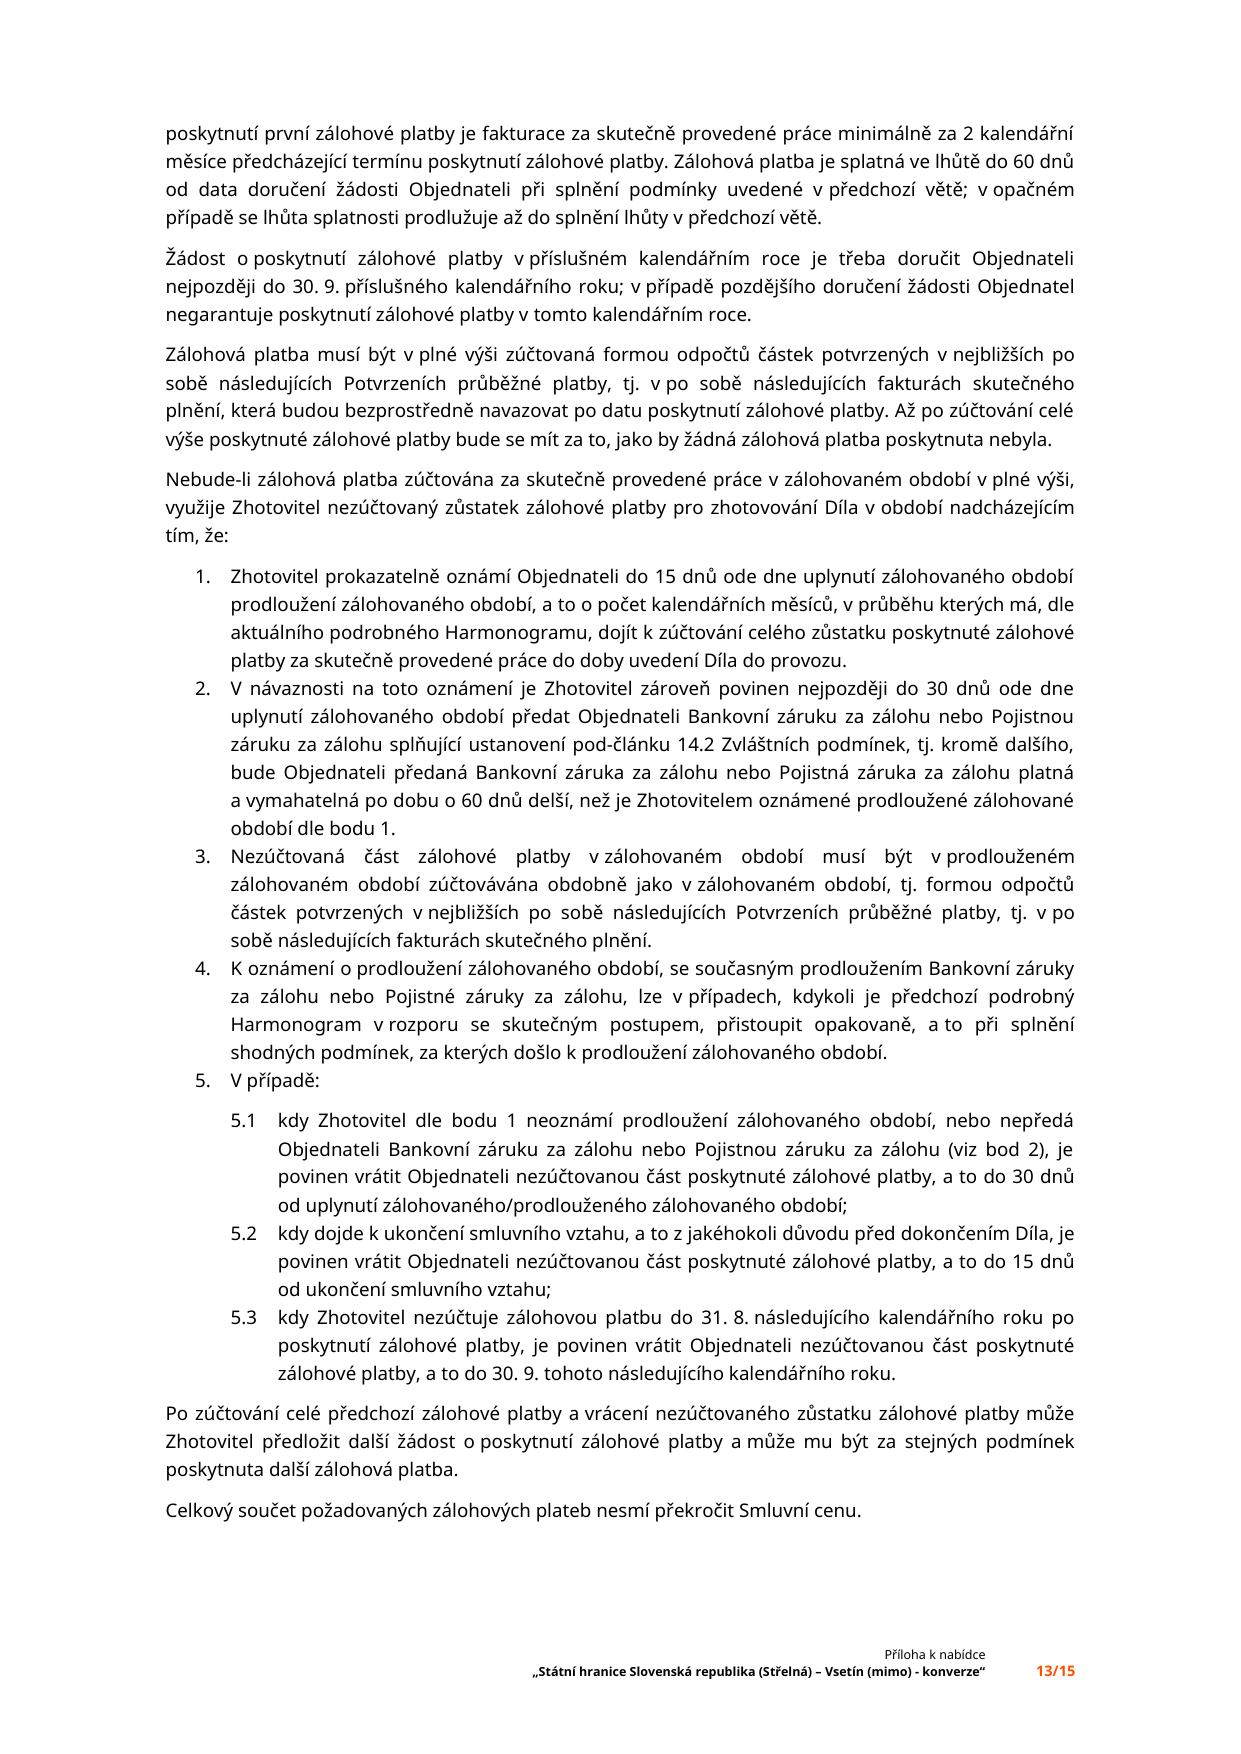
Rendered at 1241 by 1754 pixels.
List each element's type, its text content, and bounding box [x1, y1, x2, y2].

list V případě: [195, 1067, 1075, 1093]
list V návaznosti na toto oznámení je Zhotovitel zároveň povinen nejpozději do 30 dnů ode dne uplynutí zálohovaného období předat Objednateli Bankovní záruku za zálohu nebo Pojistnou záruku za zálohu splňující ustanovení pod-článku 14.2 Zvláštních podmínek, tj. kromě dalšího, bude Objednateli předaná Bankovní záruka za zálohu nebo Pojistná záruka za zálohu platná a vymahatelná po dobu o 60 dnů delší, než je Zhotovitelem oznámené prodloužené zálohované období dle bodu 1. [195, 675, 1075, 841]
list Zhotovitel prokazatelně oznámí Objednateli do 15 dnů ode dne uplynutí zálohovaného období prodloužení zálohovaného období, a to o počet kalendářních měsíců, v průběhu kterých má, dle aktuálního podrobného Harmonogramu, dojít k zúčtování celého zůstatku poskytnuté zálohové platby za skutečně provedené práce do doby uvedení Díla do provozu. [195, 563, 1075, 672]
text Celkový součet požadovaných zálohových plateb nesmí překročit Smluvní cenu. [165, 1497, 1075, 1523]
text Zálohová platba musí být v plné výši zúčtovaná formou odpočtů částek potvrzených v nejbližších po sobě následujících Potvrzeních průběžné platby, tj. v po sobě následujících fakturách skutečného plnění, která budou bezprostředně navazovat po datu poskytnutí zálohové platby. Až po zúčtování celé výše poskytnuté zálohové platby bude se mít za to, jako by žádná zálohová platba poskytnuta nebyla. [165, 342, 1075, 451]
list Nezúčtovaná část zálohové platby v zálohovaném období musí být v prodlouženém zálohovaném období zúčtovávána obdobně jako v zálohovaném období, tj. formou odpočtů částek potvrzených v nejbližších po sobě následujících Potvrzeních průběžné platby, tj. v po sobě následujících fakturách skutečného plnění. [195, 843, 1075, 953]
list kdy Zhotovitel dle bodu 1 neoznámí prodloužení zálohovaného období, nebo nepředá Objednateli Bankovní záruku za zálohu nebo Pojistnou záruku za zálohu (viz bod 2), je povinen vrátit Objednateli nezúčtovanou část poskytnuté zálohové platby, a to do 30 dnů od uplynutí zálohovaného/prodlouženého zálohovaného období; [230, 1108, 1075, 1217]
list kdy Zhotovitel nezúčtuje zálohovou platbu do 31. 8. následujícího kalendářního roku po poskytnutí zálohové platby, je povinen vrátit Objednateli nezúčtovanou část poskytnuté zálohové platby, a to do 30. 9. tohoto následujícího kalendářního roku. [230, 1304, 1075, 1386]
text Nebude-li zálohová platba zúčtována za skutečně provedené práce v zálohovaném období v plné výši, využije Zhotovitel nezúčtovaný zůstatek zálohové platby pro zhotovování Díla v období nadcházejícím tím, že: [165, 466, 1075, 548]
list kdy dojde k ukončení smluvního vztahu, a to z jakéhokoli důvodu před dokončením Díla, je povinen vrátit Objednateli nezúčtovanou část poskytnuté zálohové platby, a to do 15 dnů od ukončení smluvního vztahu; [230, 1220, 1075, 1301]
text Žádost o poskytnutí zálohové platby v příslušném kalendářním roce je třeba doručit Objednateli nejpozději do 30. 9. příslušného kalendářního roku; v případě pozdějšího doručení žádosti Objednatel negarantuje poskytnutí zálohové platby v tomto kalendářním roce. [165, 245, 1075, 327]
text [165, 121, 1075, 230]
text Po zúčtování celé předchozí zálohové platby a vrácení nezúčtovaného zůstatku zálohové platby může Zhotovitel předložit další žádost o poskytnutí zálohové platby a může mu být za stejných podmínek poskytnuta další zálohová platba. [165, 1401, 1075, 1482]
list K oznámení o prodloužení zálohovaného období, se současným prodloužením Bankovní záruky za zálohu nebo Pojistné záruky za zálohu, lze v případech, kdykoli je předchozí podrobný Harmonogram v rozporu se skutečným postupem, přistoupit opakovaně, a to při splnění shodných podmínek, za kterých došlo k prodloužení zálohovaného období. [195, 955, 1075, 1065]
